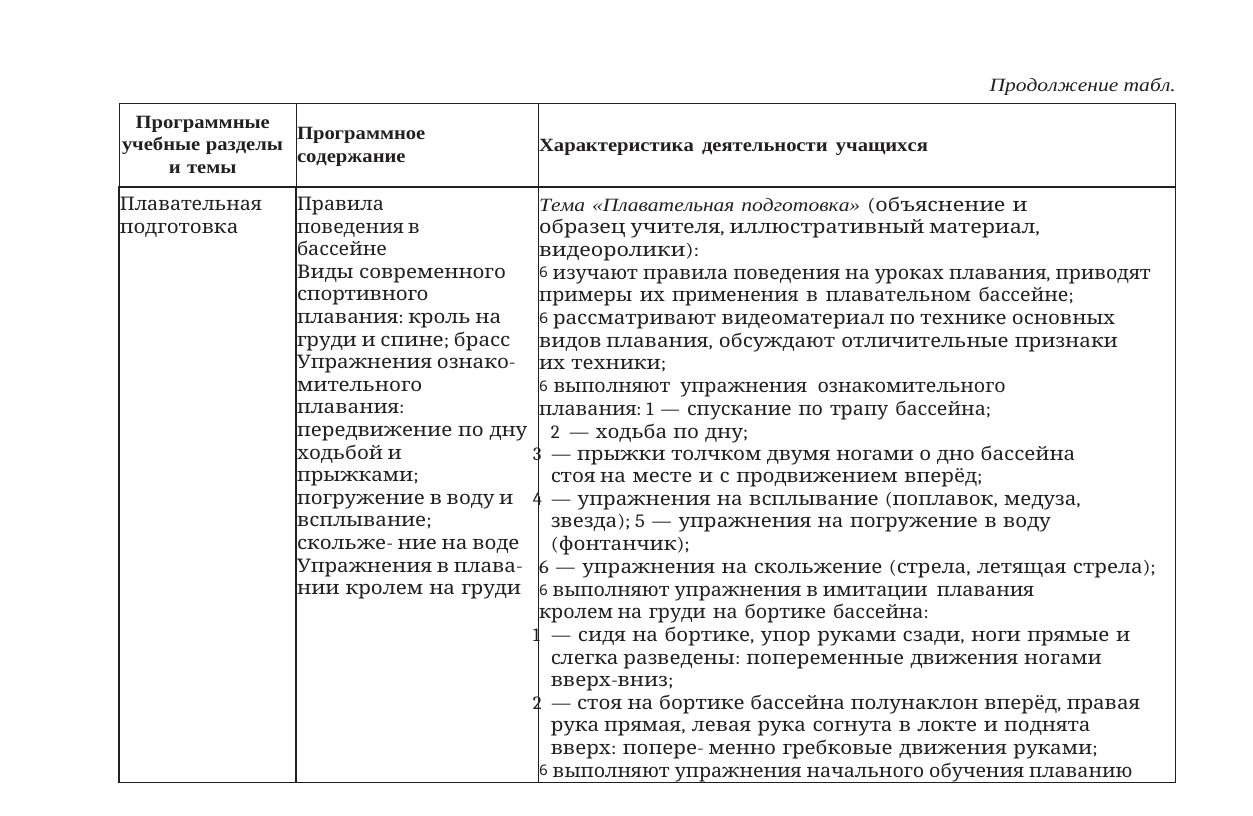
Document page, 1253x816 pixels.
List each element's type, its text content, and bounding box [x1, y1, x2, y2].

text Продолжение табл. [106, 74, 1176, 95]
table_header Программные учебные разделы и темы [120, 104, 296, 186]
table_header Программное содержание [297, 104, 538, 186]
table_header Характеристика деятельности учащихся [539, 104, 1175, 186]
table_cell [120, 188, 295, 782]
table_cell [297, 188, 538, 782]
